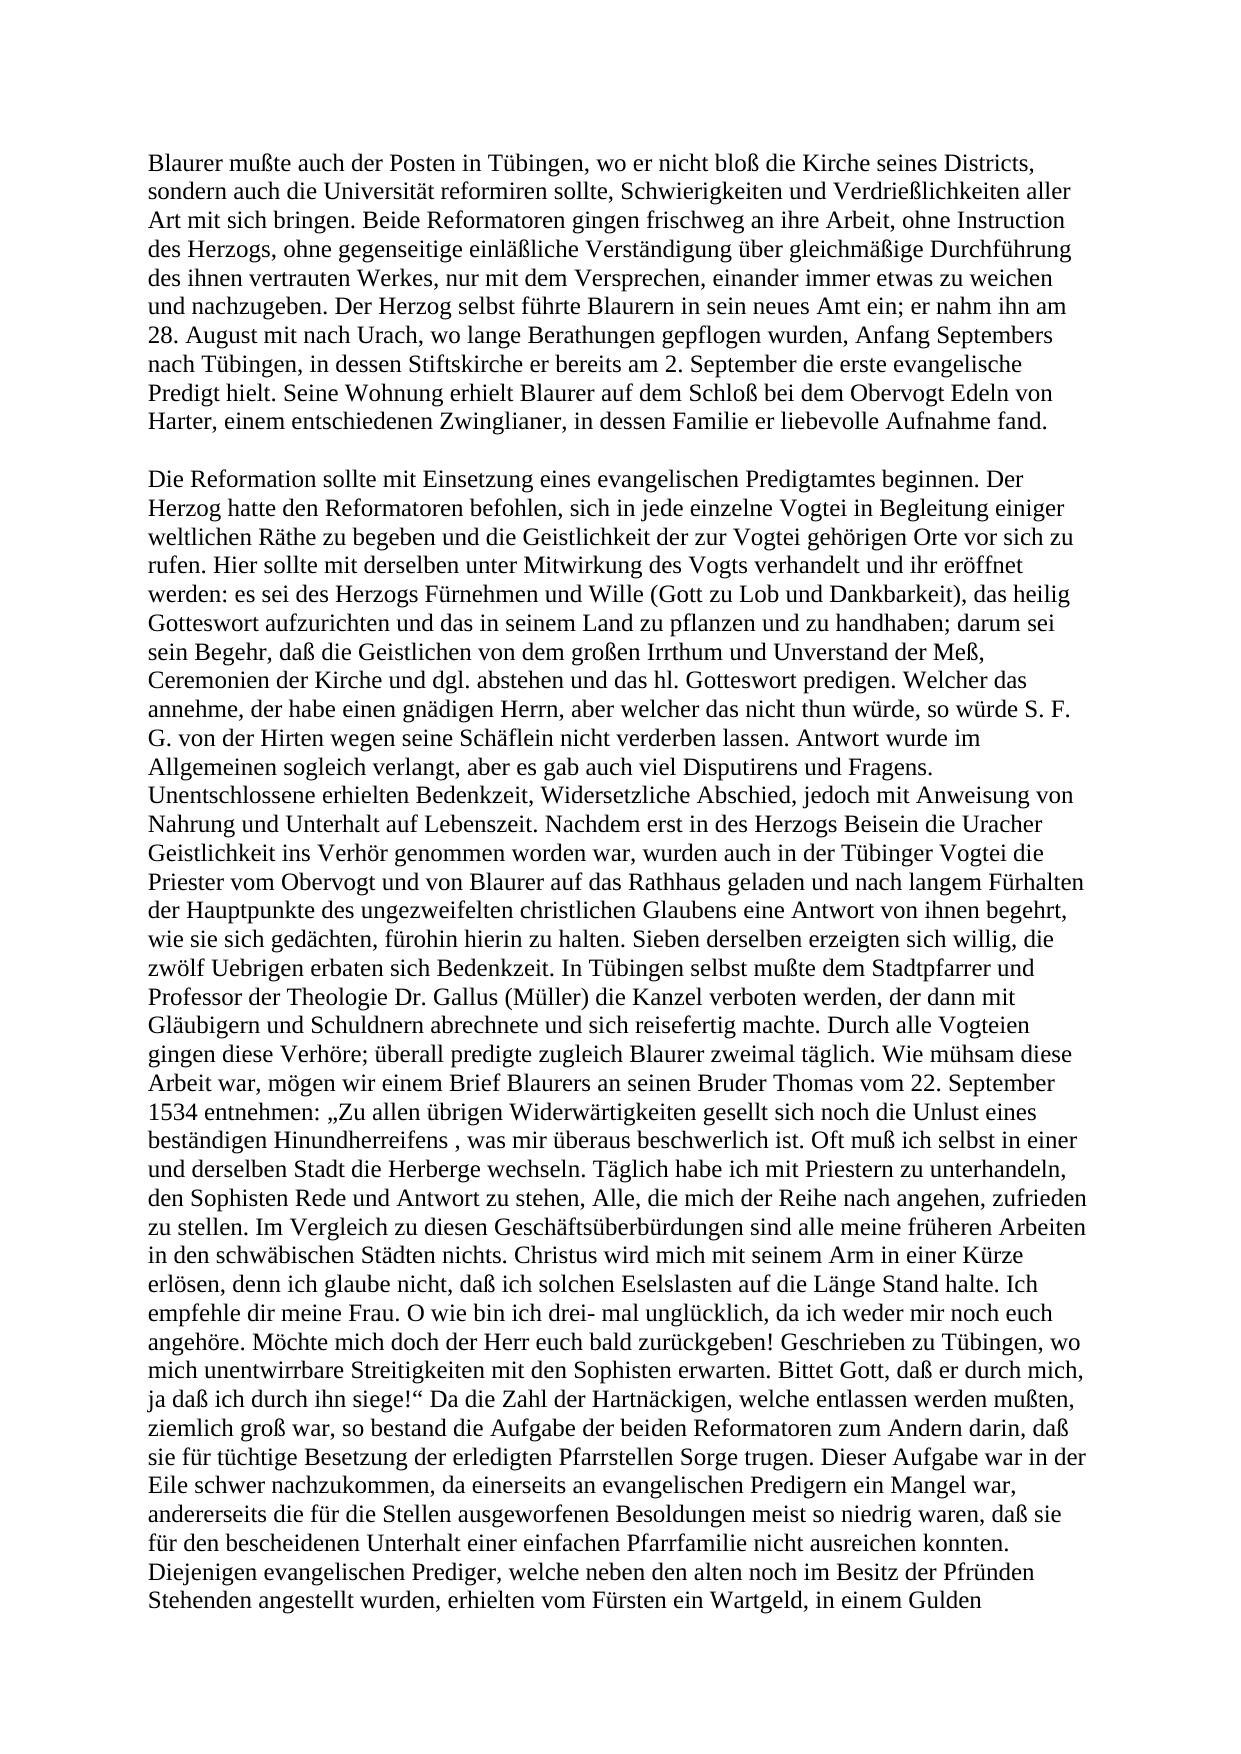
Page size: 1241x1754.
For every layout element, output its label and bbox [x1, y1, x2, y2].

text [148, 464, 1093, 1614]
text [148, 148, 1093, 435]
